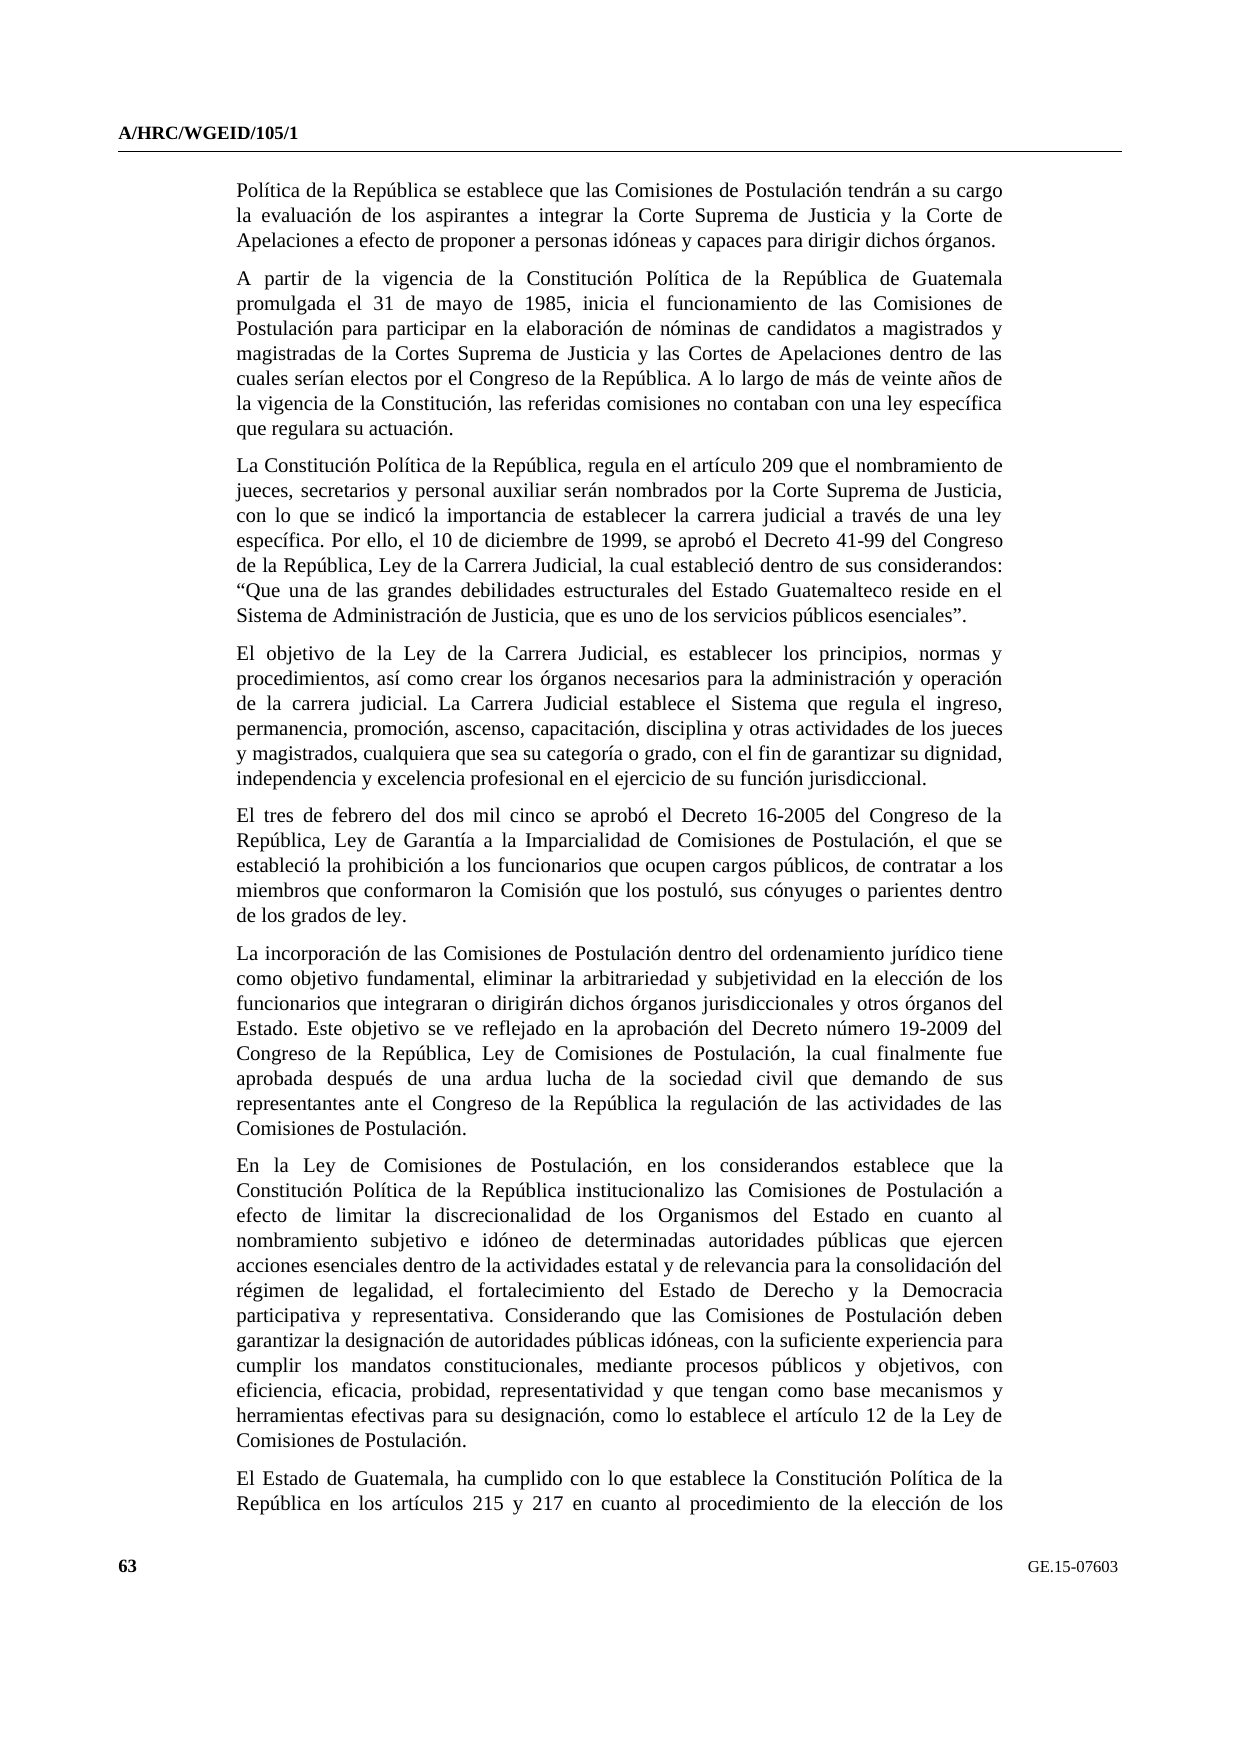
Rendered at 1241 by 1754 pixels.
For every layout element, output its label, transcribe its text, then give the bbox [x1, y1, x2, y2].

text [236, 177, 1004, 252]
text En la Ley de Comisiones de Postulación, en los considerandos establece que la Constitución Política de la República institucionalizo las Comisiones de Postulación a efecto de limitar la discrecionalidad de los Organismos del Estado en cuanto al nombramiento subjetivo e idóneo de determinadas autoridades públicas que ejercen acciones esenciales dentro de la actividades estatal y de relevancia para la consolidación del régimen de legalidad, el fortalecimiento del Estado de Derecho y la Democracia participativa y representativa. Considerando que las Comisiones de Postulación deben garantizar la designación de autoridades públicas idóneas, con la suficiente experiencia para cumplir los mandatos constitucionales, mediante procesos públicos y objetivos, con eficiencia, eficacia, probidad, representatividad y que tengan como base mecanismos y herramientas efectivas para su designación, como lo establece el artículo 12 de la Ley de Comisiones de Postulación. [236, 1152, 1004, 1452]
text El objetivo de la Ley de la Carrera Judicial, es establecer los principios, normas y procedimientos, así como crear los órganos necesarios para la administración y operación de la carrera judicial. La Carrera Judicial establece el Sistema que regula el ingreso, permanencia, promoción, ascenso, capacitación, disciplina y otras actividades de los jueces y magistrados, cualquiera que sea su categoría o grado, con el fin de garantizar su dignidad, independencia y excelencia profesional en el ejercicio de su función jurisdiccional. [236, 640, 1004, 790]
text El tres de febrero del dos mil cinco se aprobó el Decreto 16-2005 del Congreso de la República, Ley de Garantía a la Imparcialidad de Comisiones de Postulación, el que se estableció la prohibición a los funcionarios que ocupen cargos públicos, de contratar a los miembros que conformaron la Comisión que los postuló, sus cónyuges o parientes dentro de los grados de ley. [236, 802, 1004, 927]
text La incorporación de las Comisiones de Postulación dentro del ordenamiento jurídico tiene como objetivo fundamental, eliminar la arbitrariedad y subjetividad en la elección de los funcionarios que integraran o dirigirán dichos órganos jurisdiccionales y otros órganos del Estado. Este objetivo se ve reflejado en la aprobación del Decreto número 19-2009 del Congreso de la República, Ley de Comisiones de Postulación, la cual finalmente fue aprobada después de una ardua lucha de la sociedad civil que demando de sus representantes ante el Congreso de la República la regulación de las actividades de las Comisiones de Postulación. [236, 940, 1004, 1140]
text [236, 1465, 1004, 1515]
text La Constitución Política de la República, regula en el artículo 209 que el nombramiento de jueces, secretarios y personal auxiliar serán nombrados por la Corte Suprema de Justicia, con lo que se indicó la importancia de establecer la carrera judicial a través de una ley específica. Por ello, el 10 de diciembre de 1999, se aprobó el Decreto 41-99 del Congreso de la República, Ley de la Carrera Judicial, la cual estableció dentro de sus considerandos: “Que una de las grandes debilidades estructurales del Estado Guatemalteco reside en el Sistema de Administración de Justicia, que es uno de los servicios públicos esenciales”. [236, 452, 1004, 627]
text A partir de la vigencia de la Constitución Política de la República de Guatemala promulgada el 31 de mayo de 1985, inicia el funcionamiento de las Comisiones de Postulación para participar en la elaboración de nóminas de candidatos a magistrados y magistradas de la Cortes Suprema de Justicia y las Cortes de Apelaciones dentro de las cuales serían electos por el Congreso de la República. A lo largo de más de veinte años de la vigencia de la Constitución, las referidas comisiones no contaban con una ley específica que regulara su actuación. [236, 265, 1004, 440]
